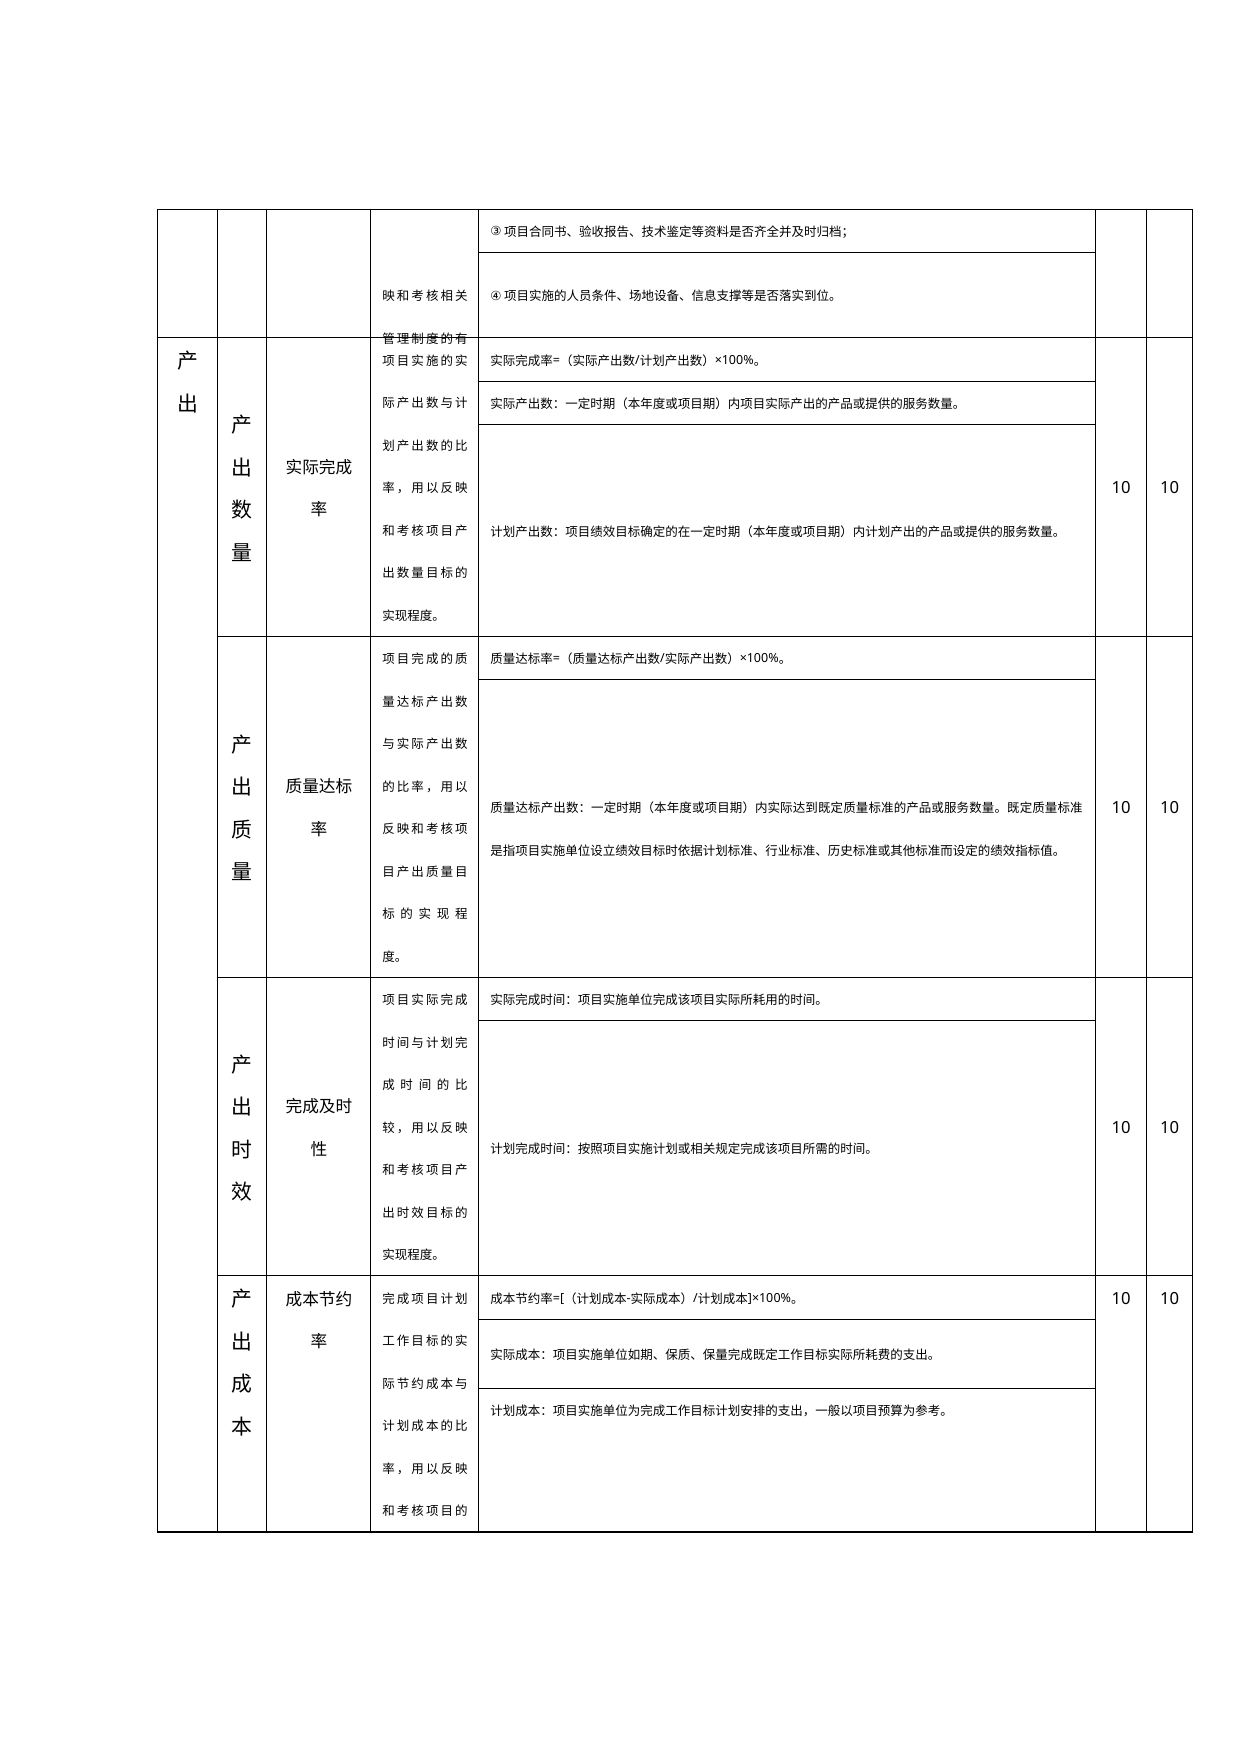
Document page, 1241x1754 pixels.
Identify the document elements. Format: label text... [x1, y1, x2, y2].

table_cell 10 [1096, 338, 1146, 636]
table_cell 计划完成时间：按照项目实施计划或相关规定完成该项目所需的时间。 [479, 1021, 1095, 1275]
table_cell 实际完成率 [267, 338, 370, 636]
table_cell ③项目合同书、验收报告、技术鉴定等资料是否齐全并及时归档； [479, 210, 1095, 252]
table_cell 10 [1096, 1276, 1146, 1531]
table_cell 产出质量 [218, 637, 266, 977]
table_cell 完成及时性 [267, 978, 370, 1275]
table_cell 项目实际完成时间与计划完成时间的比较，用以反映和考核项目产出时效目标的实现程度。 [371, 978, 478, 1275]
table_cell 计划产出数：项目绩效目标确定的在一定时期（本年度或项目期）内计划产出的产品或提供的服务数量。 [479, 425, 1095, 636]
table_cell 实际产出数：一定时期（本年度或项目期）内项目实际产出的产品或提供的服务数量。 [479, 382, 1095, 424]
table_cell 成本节约率 [267, 1276, 370, 1531]
table_cell 产出数量 [218, 338, 266, 636]
table_cell 产出时效 [218, 978, 266, 1275]
table_cell 10 [1147, 1276, 1192, 1531]
table_cell ④项目实施的人员条件、场地设备、信息支撑等是否落实到位。 [479, 253, 1095, 337]
table_cell 质量达标率=（质量达标产出数/实际产出数）×100%。 [479, 637, 1095, 679]
table_cell 完成项目计划工作目标的实际节约成本与计划成本的比率，用以反映和考核项目的成本节约程度。 [371, 1276, 478, 1531]
table_cell 产出成本 [218, 1276, 266, 1531]
table_cell 10 [1096, 978, 1146, 1275]
table_cell 产出 [158, 338, 217, 1531]
table_cell 项目实施的实际产出数与计划产出数的比率，用以反映和考核项目产出数量目标的实现程度。 [371, 338, 478, 636]
table_cell 质量达标率 [267, 637, 370, 977]
table_cell 成本节约率=[（计划成本-实际成本）/计划成本]×100%。 [479, 1276, 1095, 1319]
table_cell 10 [1096, 637, 1146, 977]
table_cell 10 [1147, 338, 1192, 636]
table_cell 项目完成的质量达标产出数与实际产出数的比率，用以反映和考核项目产出质量目标的实现程度。 [371, 637, 478, 977]
table_cell 质量达标产出数：一定时期（本年度或项目期）内实际达到既定质量标准的产品或服务数量。既定质量标准是指项目实施单位设立绩效目标时依据计划标准、行业标准、历史标准或其他标准而设定的绩效指标值。 [479, 680, 1095, 977]
table_cell 实际完成率=（实际产出数/计划产出数）×100%。 [479, 338, 1095, 381]
table_cell 10 [1147, 978, 1192, 1275]
table_cell 实际成本：项目实施单位如期、保质、保量完成既定工作目标实际所耗费的支出。 [479, 1320, 1095, 1388]
table_cell 10 [1147, 637, 1192, 977]
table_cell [479, 1389, 1095, 1531]
table_cell 实际完成时间：项目实施单位完成该项目实际所耗用的时间。 [479, 978, 1095, 1020]
